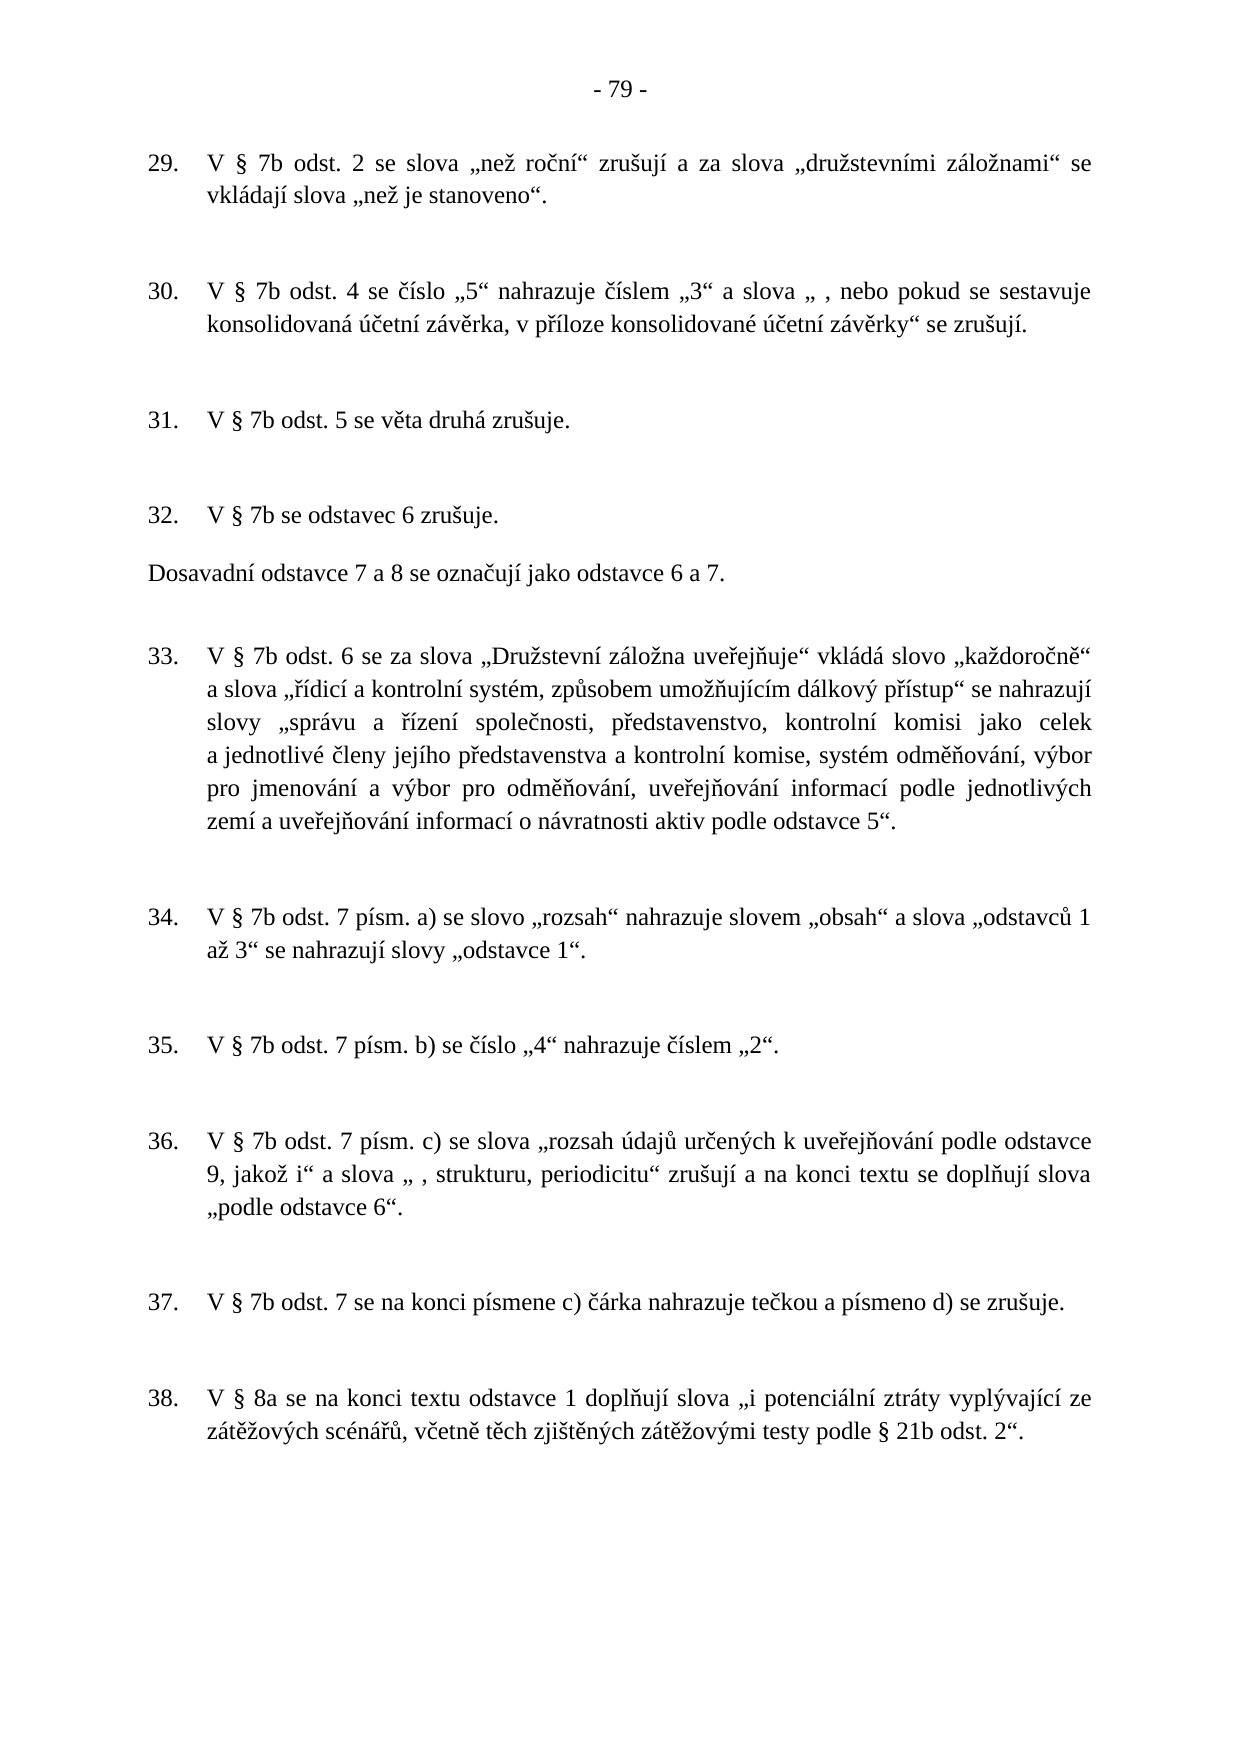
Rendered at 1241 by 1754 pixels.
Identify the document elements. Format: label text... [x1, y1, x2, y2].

text V § 7b odst. 4 se číslo „5“ nahrazuje číslem „3“ a slova „ , nebo pokud se sestavuje konsolidovaná účetní závěrka, v příloze konsolidované účetní závěrky“ se zrušují. [148, 276, 1093, 338]
list Dosavadní odstavce 7 a 8 se označují jako odstavce 6 a 7. [148, 558, 1093, 587]
text V § 8a se na konci textu odstavce 1 doplňují slova „i potenciální ztráty vyplývající ze zátěžových scénářů, včetně těch zjištěných zátěžovými testy podle § 21b odst. 2“. [148, 1383, 1093, 1445]
text V § 7b odst. 5 se věta druhá zrušuje. [148, 405, 1093, 433]
text V § 7b odst. 7 se na konci písmene c) čárka nahrazuje tečkou a písmeno d) se zrušuje. [148, 1287, 1093, 1316]
text V § 7b odst. 7 písm. a) se slovo „rozsah“ nahrazuje slovem „obsah“ a slova „odstavců 1 až 3“ se nahrazují slovy „odstavce 1“. [148, 902, 1093, 964]
text V § 7b se odstavec 6 zrušuje. [148, 500, 1093, 529]
text V § 7b odst. 7 písm. c) se slova „rozsah údajů určených k uveřejňování podle odstavce 9, jakož i“ a slova „ , strukturu, periodicitu“ zrušují a na konci textu se doplňují slova „podle odstavce 6“. [148, 1126, 1093, 1221]
text V § 7b odst. 6 se za slova „Družstevní záložna uveřejňuje“ vkládá slovo „každoročně“ a slova „řídicí a kontrolní systém, způsobem umožňujícím dálkový přístup“ se nahrazují slovy „správu a řízení společnosti, představenstvo, kontrolní komisi jako celek a jednotlivé členy jejího představenstva a kontrolní komise, systém odměňování, výbor pro jmenování a výbor pro odměňování, uveřejňování informací podle jednotlivých zemí a uveřejňování informací o návratnosti aktiv podle odstavce 5“. [148, 641, 1093, 835]
text V § 7b odst. 2 se slova „než roční“ zrušují a za slova „družstevními záložnami“ se vkládají slova „než je stanoveno“. [148, 148, 1093, 209]
text V § 7b odst. 7 písm. b) se číslo „4“ nahrazuje číslem „2“. [148, 1030, 1093, 1059]
